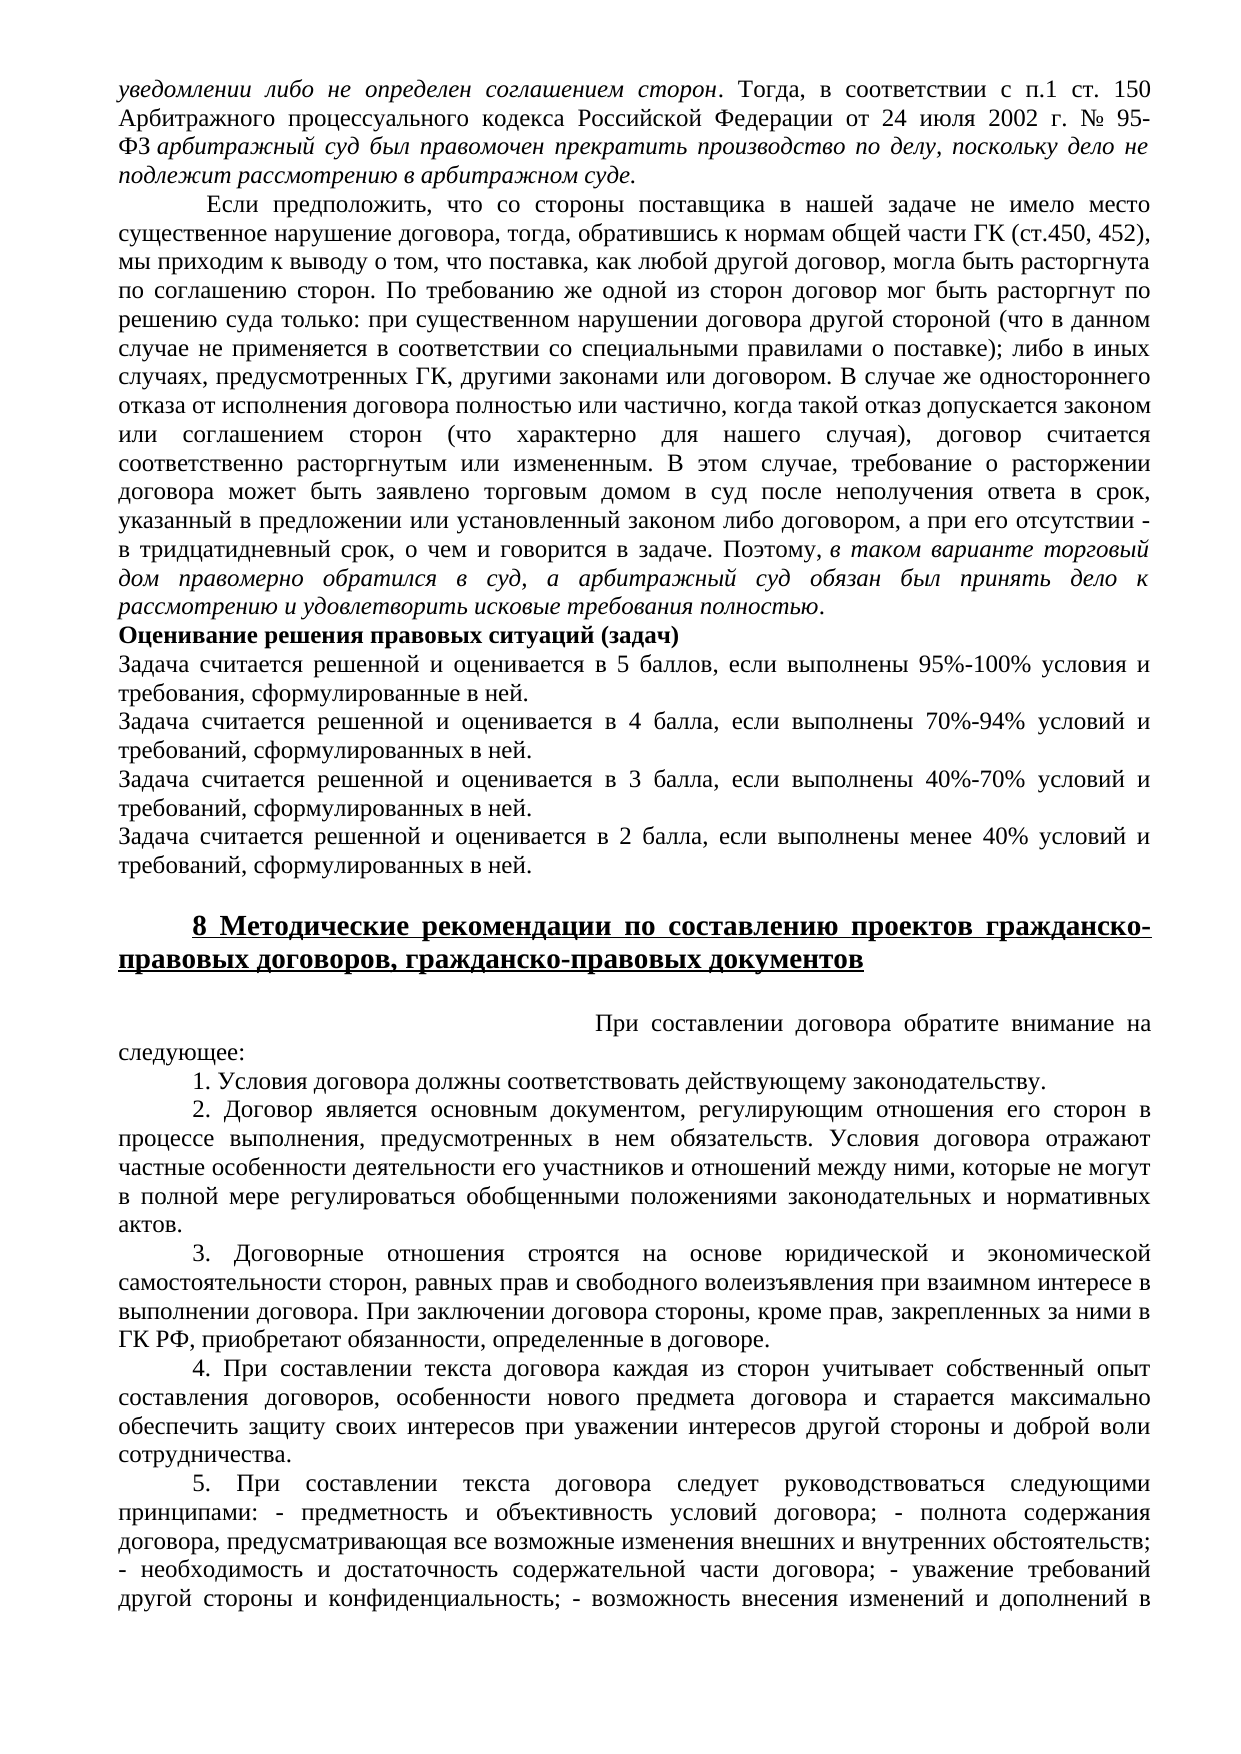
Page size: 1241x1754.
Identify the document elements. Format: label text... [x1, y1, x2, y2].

text Задача считается решенной и оценивается в 2 балла, если выполнены менее 40% условий и требований, сформулированных в ней. [118, 821, 1152, 879]
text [118, 1468, 1152, 1612]
text При составлении договора обратите внимание на следующее: [118, 1008, 1152, 1066]
text 4. При составлении текста договора каждая из сторон учитывает собственный опыт составления договоров, особенности нового предмета договора и старается максимально обеспечить защиту своих интересов при уважении интересов другой стороны и доброй воли сотрудничества. [118, 1353, 1152, 1468]
text 1. Условия договора должны соответствовать действующему законодательству. [118, 1066, 1152, 1094]
text Задача считается решенной и оценивается в 5 баллов, если выполнены 95%-100% условия и требования, сформулированные в ней. [118, 649, 1152, 706]
text 8 Методические рекомендации по составлению проектов гражданско-правовых договоров, гражданско-правовых документов [118, 908, 1152, 975]
text 2. Договор является основным документом, регулирующим отношения его сторон в процессе выполнения, предусмотренных в нем обязательств. Условия договора отражают частные особенности деятельности его участников и отношений между ними, которые не могут в полной мере регулироваться обобщенными положениями законодательных и нормативных актов. [118, 1094, 1152, 1238]
text Если предположить, что со стороны поставщика в нашей задаче не имело место существенное нарушение договора, тогда, обратившись к нормам общей части ГК (ст.450, 452), мы приходим к выводу о том, что поставка, как любой другой договор, могла быть расторгнута по соглашению сторон. По требованию же одной из сторон договор мог быть расторгнут по решению суда только: при существенном нарушении договора другой стороной (что в данном случае не применяется в соответствии со специальными правилами о поставке); либо в иных случаях, предусмотренных ГК, другими законами или договором. В случае же одностороннего отказа от исполнения договора полностью или частично, когда такой отказ допускается законом или соглашением сторон (что характерно для нашего случая), договор считается соответственно расторгнутым или измененным. В этом случае, требование о расторжении договора может быть заявлено торговым домом в суд после неполучения ответа в срок, указанный в предложении или установленный законом либо договором, а при его отсутствии - в тридцатидневный срок, о чем и говорится в задаче. Поэтому, в таком варианте торговый дом правомерно обратился в суд, а арбитражный суд обязан был принять дело к рассмотрению и удовлетворить исковые требования полностью. [118, 189, 1152, 620]
text 3. Договорные отношения строятся на основе юридической и экономической самостоятельности сторон, равных прав и свободного волеизъявления при взаимном интересе в выполнении договора. При заключении договора стороны, кроме прав, закрепленных за ними в ГК РФ, приобретают обязанности, определенные в договоре. [118, 1238, 1152, 1353]
text Оценивание решения правовых ситуаций (задач) [118, 620, 1152, 649]
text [118, 74, 1152, 189]
text Задача считается решенной и оценивается в 4 балла, если выполнены 70%-94% условий и требований, сформулированных в ней. [118, 706, 1152, 764]
text Задача считается решенной и оценивается в 3 балла, если выполнены 40%-70% условий и требований, сформулированных в ней. [118, 764, 1152, 821]
